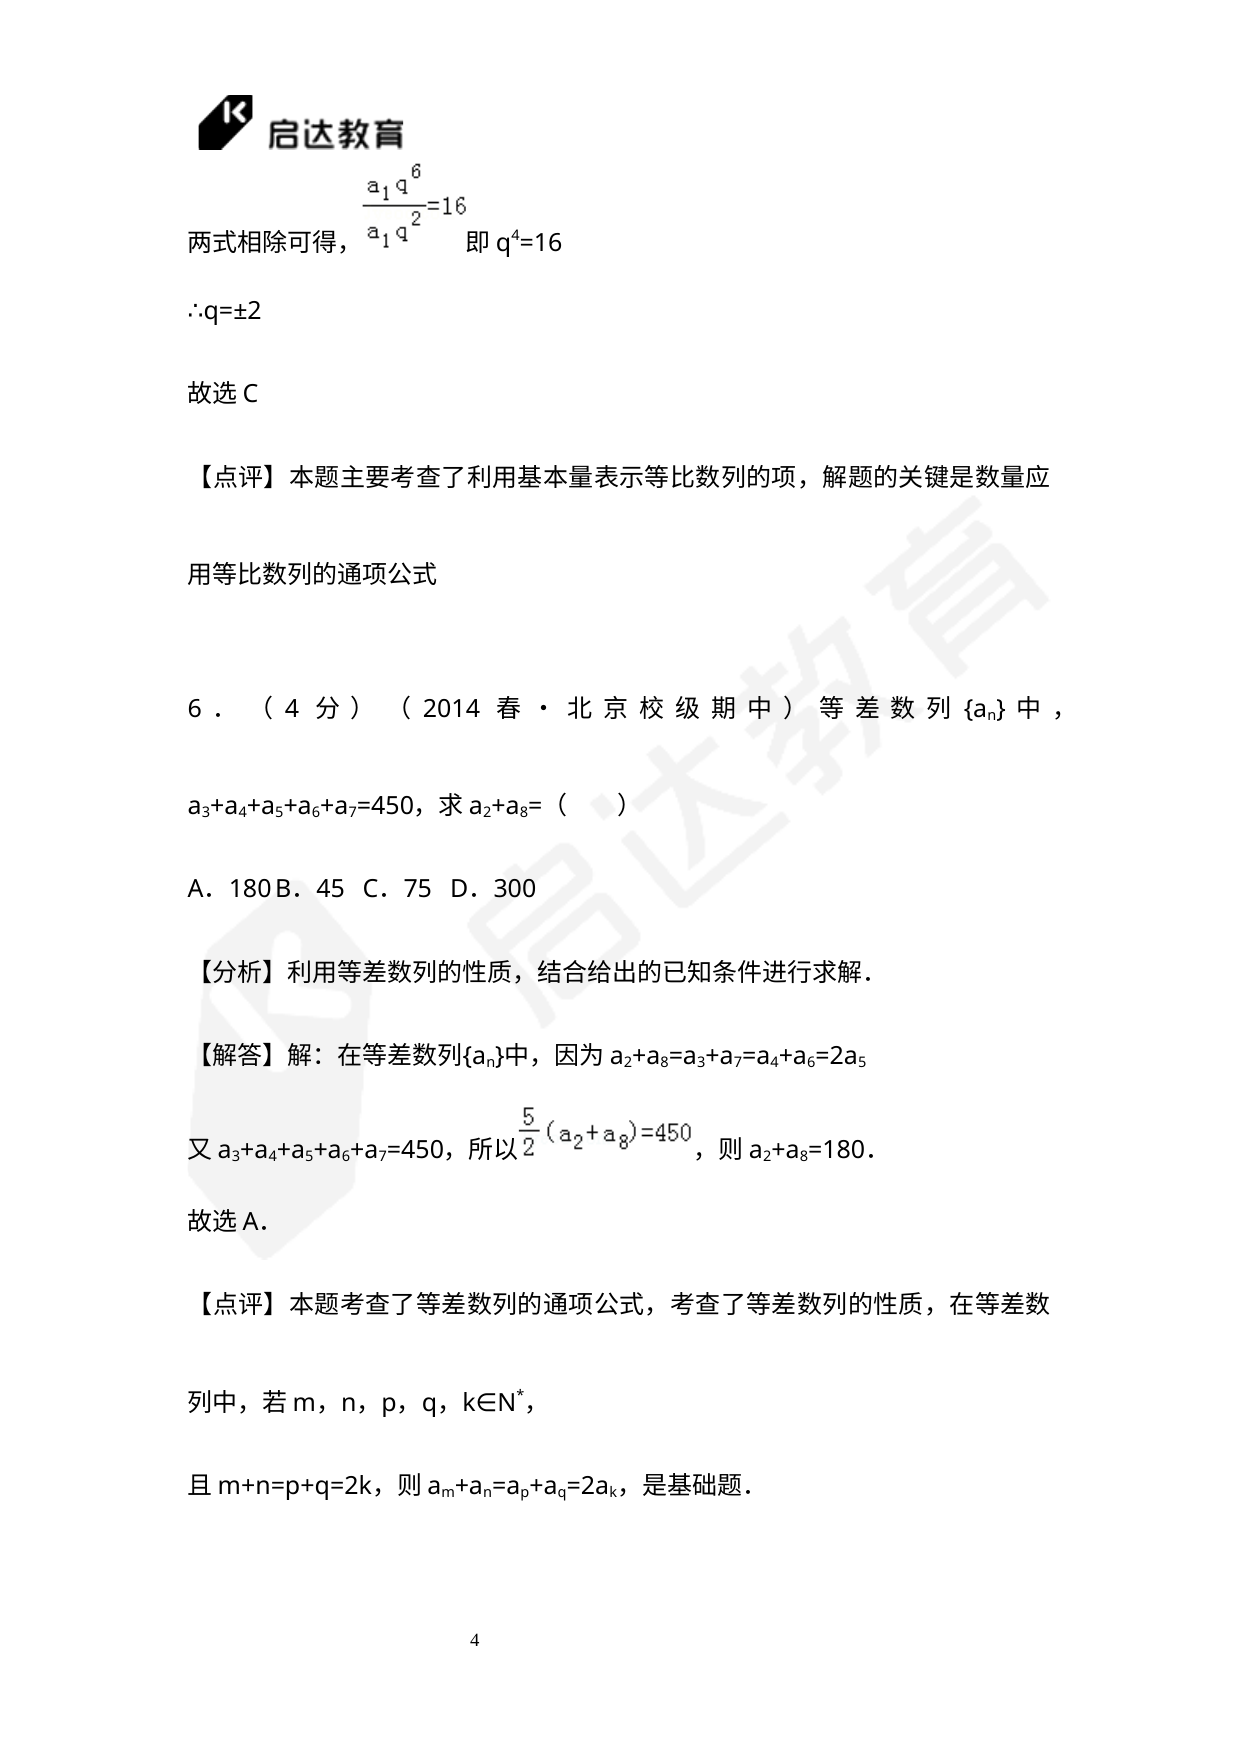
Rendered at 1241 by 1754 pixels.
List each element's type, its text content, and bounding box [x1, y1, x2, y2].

text 且m+n=p+q=2k，则am+an=ap+aq=2ak，是基础题． [187, 1451, 1053, 1516]
text 两式相除可得，即q4=16 [187, 162, 1053, 259]
picture [198, 95, 404, 150]
text A．180 B．45 C．75 D．300 [187, 854, 1053, 919]
picture [518, 1103, 694, 1159]
text 故选C [187, 359, 1053, 424]
text 又a3+a4+a5+a6+a7=450，所以，则a2+a8=180． [187, 1104, 1053, 1169]
text 【点评】本题考查了等差数列的通项公式，考查了等差数列的性质，在等差数列中，若m，n，p，q，k∈N*， [187, 1270, 1053, 1433]
text ∴q=±2 [187, 278, 1053, 343]
text 【分析】利用等差数列的性质，结合给出的已知条件进行求解． [187, 938, 1053, 1003]
text 【点评】本题主要考查了利用基本量表示等比数列的项，解题的关键是数量应用等比数列的通项公式 [187, 443, 1053, 605]
text 6．（4分）（2014春•北京校级期中）等差数列{an}中，a3+a4+a5+a6+a7=450，求a2+a8=（ ） [187, 674, 1053, 836]
picture [362, 162, 466, 251]
text 【解答】解：在等差数列{an}中，因为a2+a8=a3+a7=a4+a6=2a5 [187, 1021, 1053, 1086]
text 故选A． [187, 1187, 1053, 1252]
